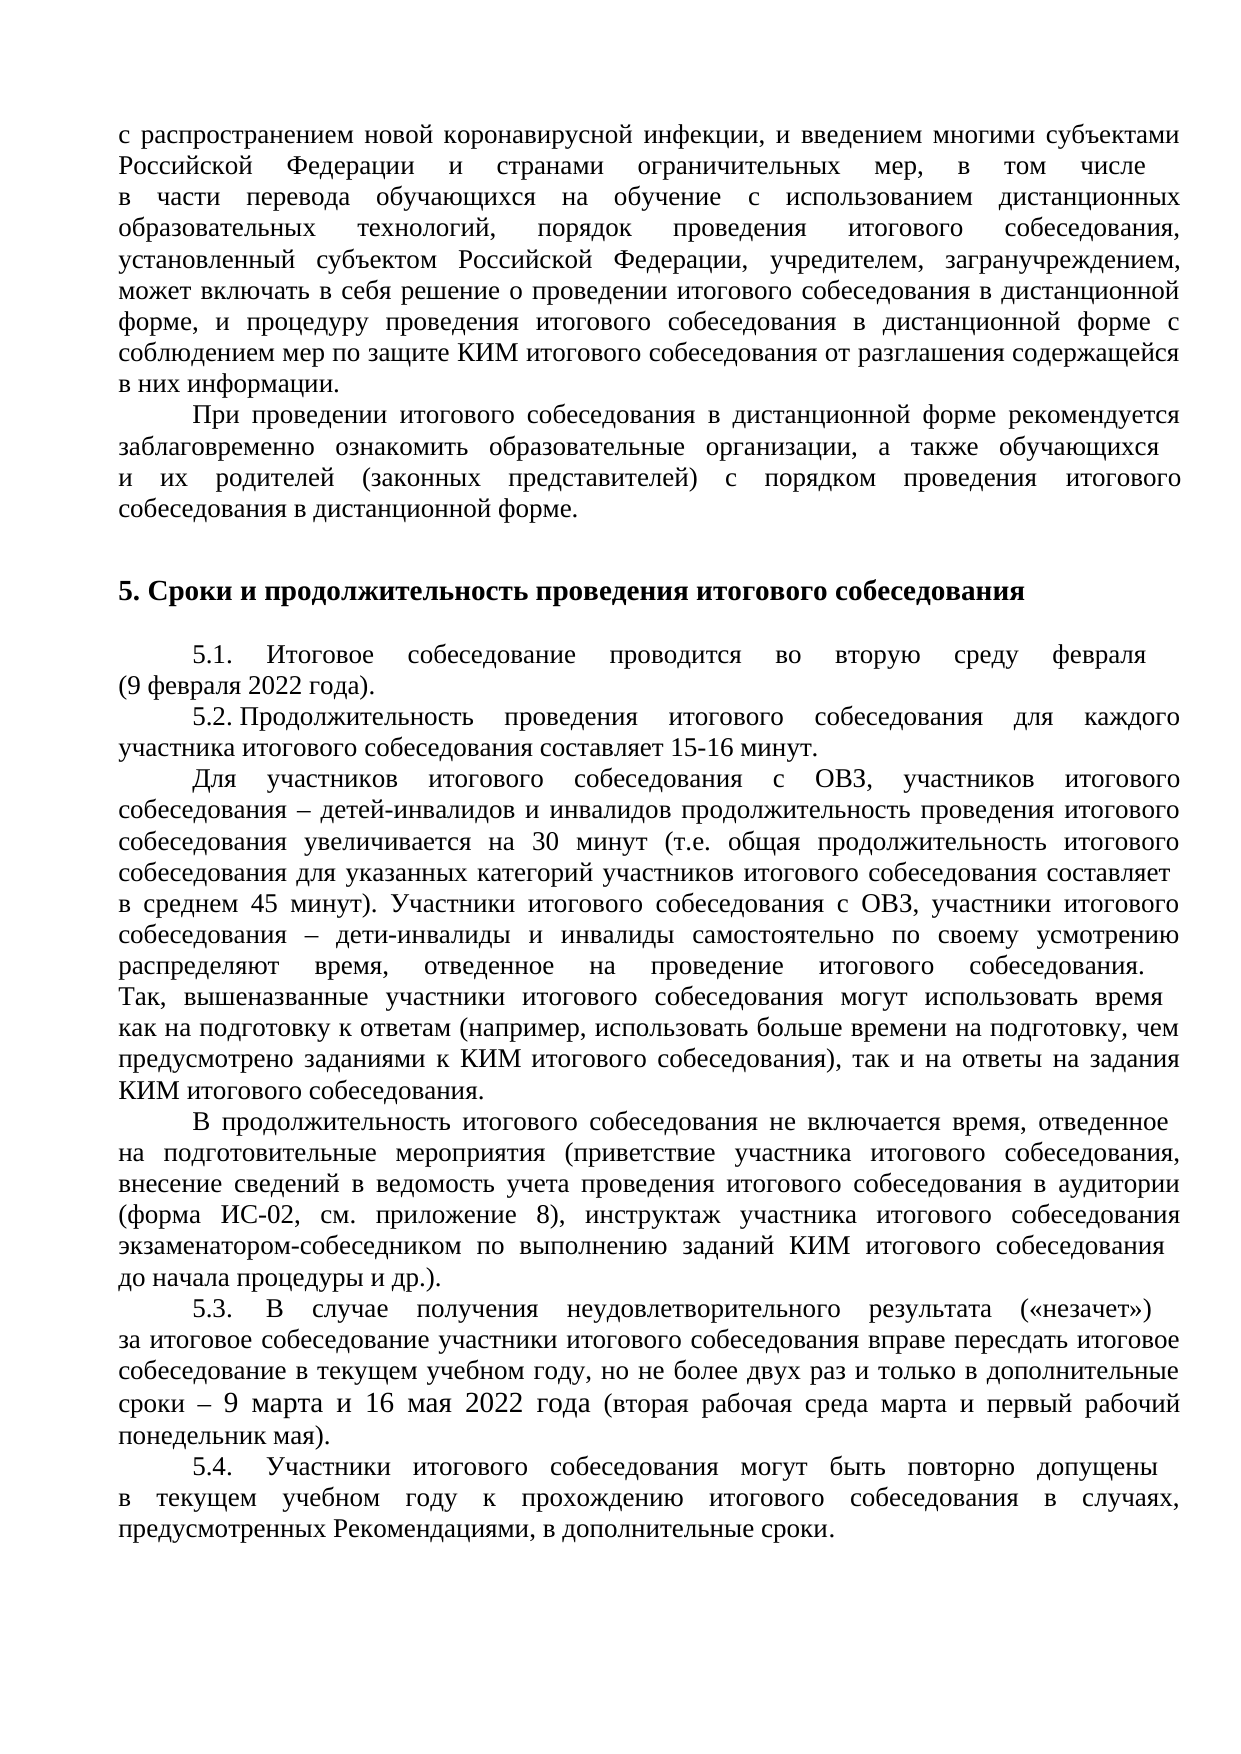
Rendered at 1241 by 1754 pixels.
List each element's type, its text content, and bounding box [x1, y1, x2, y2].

text При проведении итогового собеседования в дистанционной форме рекомендуется заблаговременно ознакомить образовательные организации, а также обучающихся и их родителей (законных представителей) с порядком проведения итогового собеседования в дистанционной форме. [118, 398, 1181, 523]
text Для участников итогового собеседования с ОВЗ, участников итогового собеседования – детей-инвалидов и инвалидов продолжительность проведения итогового собеседования увеличивается на 30 минут (т.е. общая продолжительность итогового собеседования для указанных категорий участников итогового собеседования составляет в среднем 45 минут). Участники итогового собеседования с ОВЗ, участники итогового собеседования – дети-инвалиды и инвалиды самостоятельно по своему усмотрению распределяют время, отведенное на проведение итогового собеседования. Так, вышеназванные участники итогового собеседования могут использовать время как на подготовку к ответам (например, использовать больше времени на подготовку, чем предусмотрено заданиями к КИМ итогового собеседования), так и на ответы на задания КИМ итогового собеседования. [118, 762, 1181, 1105]
list В случае получения неудовлетворительного результата («незачет») за итоговое собеседование участники итогового собеседования вправе пересдать итоговое собеседование в текущем учебном году, но не более двух раз и только в дополнительные сроки – 9 марта и 16 мая 2022 года (вторая рабочая среда марта и первый рабочий понедельник мая). [118, 1292, 1181, 1450]
subtitle 5. Сроки и продолжительность проведения итогового собеседования [118, 573, 1181, 607]
text 5.1. Итоговое собеседование проводится во вторую среду февраля (9 февраля 2022 года). [118, 638, 1181, 700]
text 5.2. Продолжительность проведения итогового собеседования для каждого участника итогового собеседования составляет 15-16 минут. [118, 700, 1181, 762]
text В продолжительность итогового собеседования не включается время, отведенное на подготовительные мероприятия (приветствие участника итогового собеседования, внесение сведений в ведомость учета проведения итогового собеседования в аудитории (форма ИС-02, см. приложение 8), инструктаж участника итогового собеседования экзаменатором-собеседником по выполнению заданий КИМ итогового собеседования до начала процедуры и др.). [118, 1105, 1181, 1292]
list Участники итогового собеседования могут быть повторно допущены в текущем учебном году к прохождению итогового собеседования в случаях, предусмотренных Рекомендациями, в дополнительные сроки. [118, 1450, 1181, 1543]
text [118, 118, 1181, 398]
